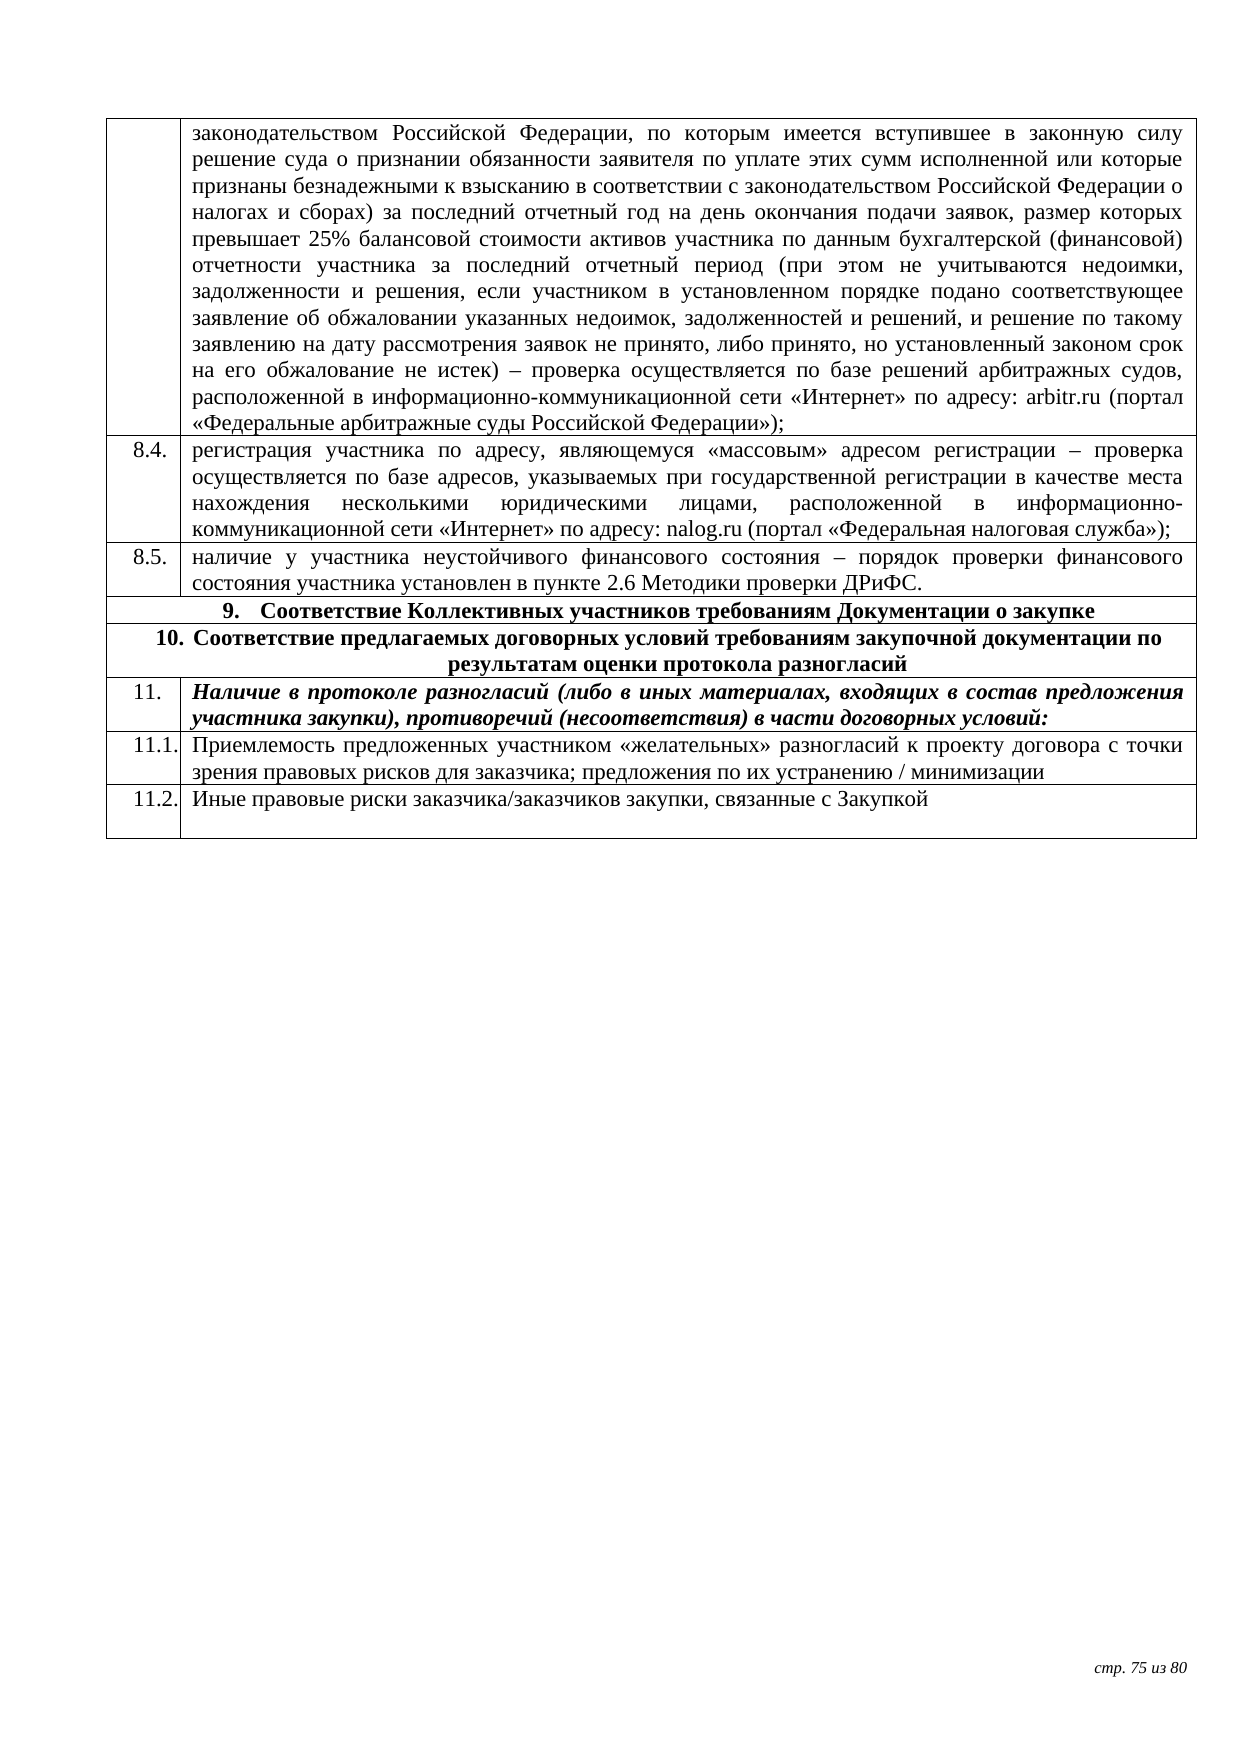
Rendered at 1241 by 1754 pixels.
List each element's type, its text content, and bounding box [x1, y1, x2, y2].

table_cell [107, 732, 180, 784]
table_cell регистрация участника по адресу, являющемуся «массовым» адресом регистрации – проверка осуществляется по базе адресов, указываемых при государственной регистрации в качестве места нахождения несколькими юридическими лицами, расположенной в информационно-коммуникационной сети «Интернет» по адресу: nalog.ru (портал «Федеральная налоговая служба»); [181, 436, 1196, 542]
table_cell Соответствие Коллективных участников требованиям Документации о закупке [107, 597, 1196, 623]
table_cell Иные правовые риски заказчика/заказчиков закупки, связанные с Закупкой [181, 785, 1196, 838]
table_cell [107, 785, 180, 838]
table_cell [107, 543, 180, 596]
table_cell Наличие в протоколе разногласий (либо в иных материалах, входящих в состав предложения участника закупки), противоречий (несоответствия) в части договорных условий: [181, 678, 1196, 731]
table_cell наличие у участника неустойчивого финансового состояния – порядок проверки финансового состояния участника установлен в пункте 2.6 Методики проверки ДРиФС. [181, 543, 1196, 596]
table_cell Приемлемость предложенных участником «желательных» разногласий к проекту договора с точки зрения правовых рисков для заказчика; предложения по их устранению / минимизации [181, 732, 1196, 784]
table_cell [107, 678, 180, 731]
table_cell Соответствие предлагаемых договорных условий требованиям закупочной документации по результатам оценки протокола разногласий [107, 624, 1196, 677]
table_cell [107, 436, 180, 542]
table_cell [181, 119, 1196, 435]
table_cell [107, 119, 180, 435]
